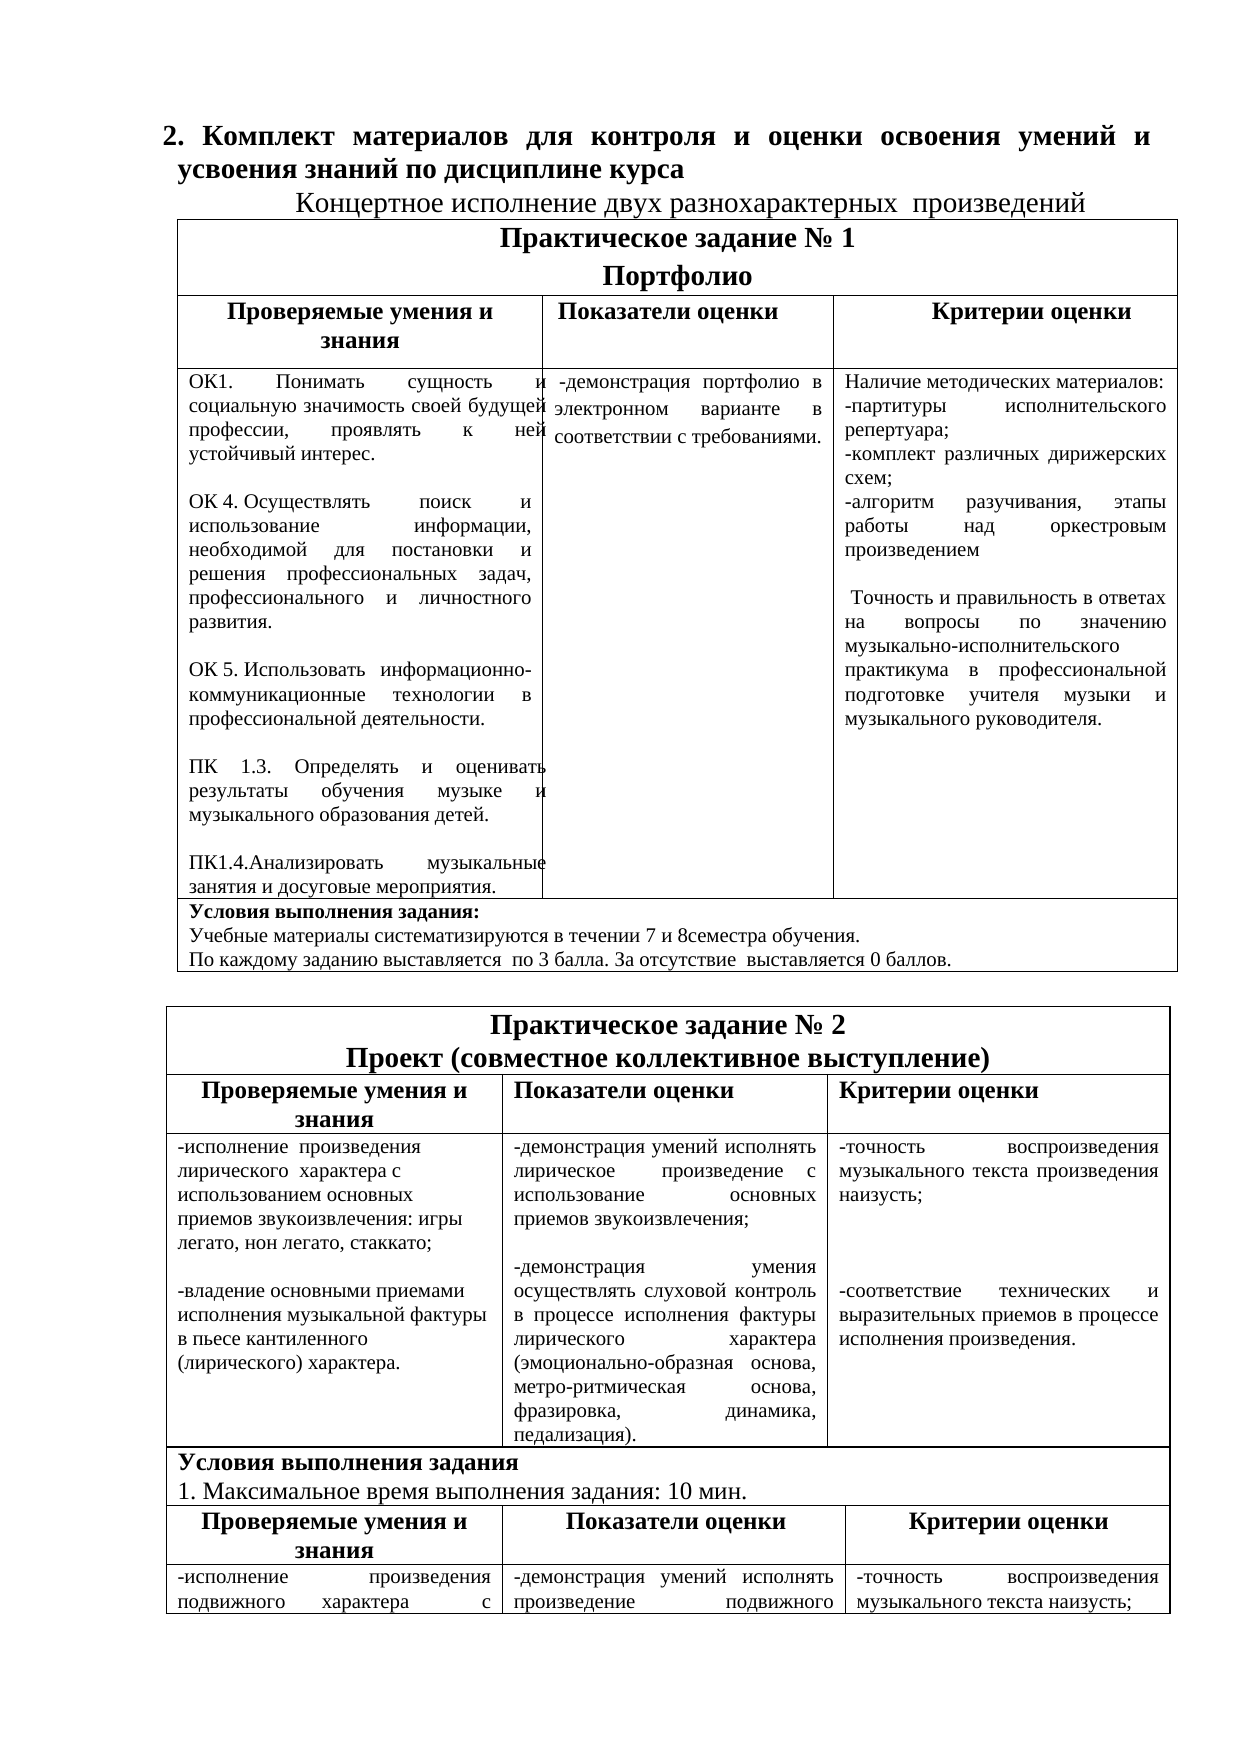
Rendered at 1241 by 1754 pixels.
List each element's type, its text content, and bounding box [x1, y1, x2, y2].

table_cell Показатели оценки [503, 1506, 845, 1563]
table_cell Критерии оценки [846, 1506, 1169, 1563]
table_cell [167, 1565, 502, 1613]
table_cell Условия выполнения задания 1. Максимальное время выполнения задания: 10 мин. [167, 1448, 1169, 1505]
table_cell Показатели оценки [503, 1075, 827, 1132]
table_cell -исполнение произведения лирического характера с использованием основных приемов звукоизвлечения: игры легато, нон легато, стаккато; -владение основными приемами исполнения музыкальной фактуры в пьесе кантиленного (лирического) характера. [167, 1134, 502, 1446]
table_cell Условия выполнения задания: Учебные материалы систематизируются в течении 7 и 8семестра обучения. По каждому заданию выставляется по 3 балла. За отсутствие выставляется 0 баллов. [178, 899, 1177, 971]
table_cell -демонстрация портфолио в электронном варианте в соответствии с требованиями. [543, 369, 833, 898]
table_cell Критерии оценки [834, 296, 1177, 368]
table_cell -точность воспроизведения музыкального текста произведения наизусть; -соответствие технических и выразительных приемов в процессе исполнения произведения. [828, 1134, 1169, 1446]
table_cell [503, 1565, 845, 1613]
table_cell Показатели оценки [543, 296, 833, 368]
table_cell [846, 1565, 1169, 1613]
table_cell -демонстрация умений исполнять лирическое произведение с использование основных приемов звукоизвлечения; -демонстрация умения осуществлять слуховой контроль в процессе исполнения фактуры лирического характера (эмоционально-образная основа, метро-ритмическая основа, фразировка, динамика, педализация). [503, 1134, 827, 1446]
table_cell Проверяемые умения и знания [167, 1075, 502, 1132]
text 2. Комплект материалов для контроля и оценки освоения умений и усвоения знаний по дисциплине курса [162, 118, 1152, 185]
text Концертное исполнение двух разнохарактерных произведений [177, 185, 1152, 219]
table_header Практическое задание № 2 Проект (совместное коллективное выступление) [167, 1007, 1169, 1074]
table_cell Проверяемые умения и знания [178, 296, 542, 368]
table_cell Критерии оценки [828, 1075, 1169, 1132]
table_cell ОК1. Понимать сущность и социальную значимость своей будущей профессии, проявлять к ней устойчивый интерес. ОК 4. Осуществлять поиск и использование информации, необходимой для постановки и решения профессиональных задач, профессионального и личностного развития. ОК 5. Использовать информационно-коммуникационные технологии в профессиональной деятельности. ПК 1.3. Определять и оценивать результаты обучения музыке и музыкального образования детей. ПК1.4.Анализировать музыкальные занятия и досуговые мероприятия. [178, 369, 542, 898]
table_cell Наличие методических материалов: -партитуры исполнительского репертуара; -комплект различных дирижерских схем; -алгоритм разучивания, этапы работы над оркестровым произведением Точность и правильность в ответах на вопросы по значению музыкально-исполнительского практикума в профессиональной подготовке учителя музыки и музыкального руководителя. [834, 369, 1177, 898]
table_cell Проверяемые умения и знания [167, 1506, 502, 1563]
table_header Практическое задание № 1 Портфолио [178, 220, 1177, 295]
